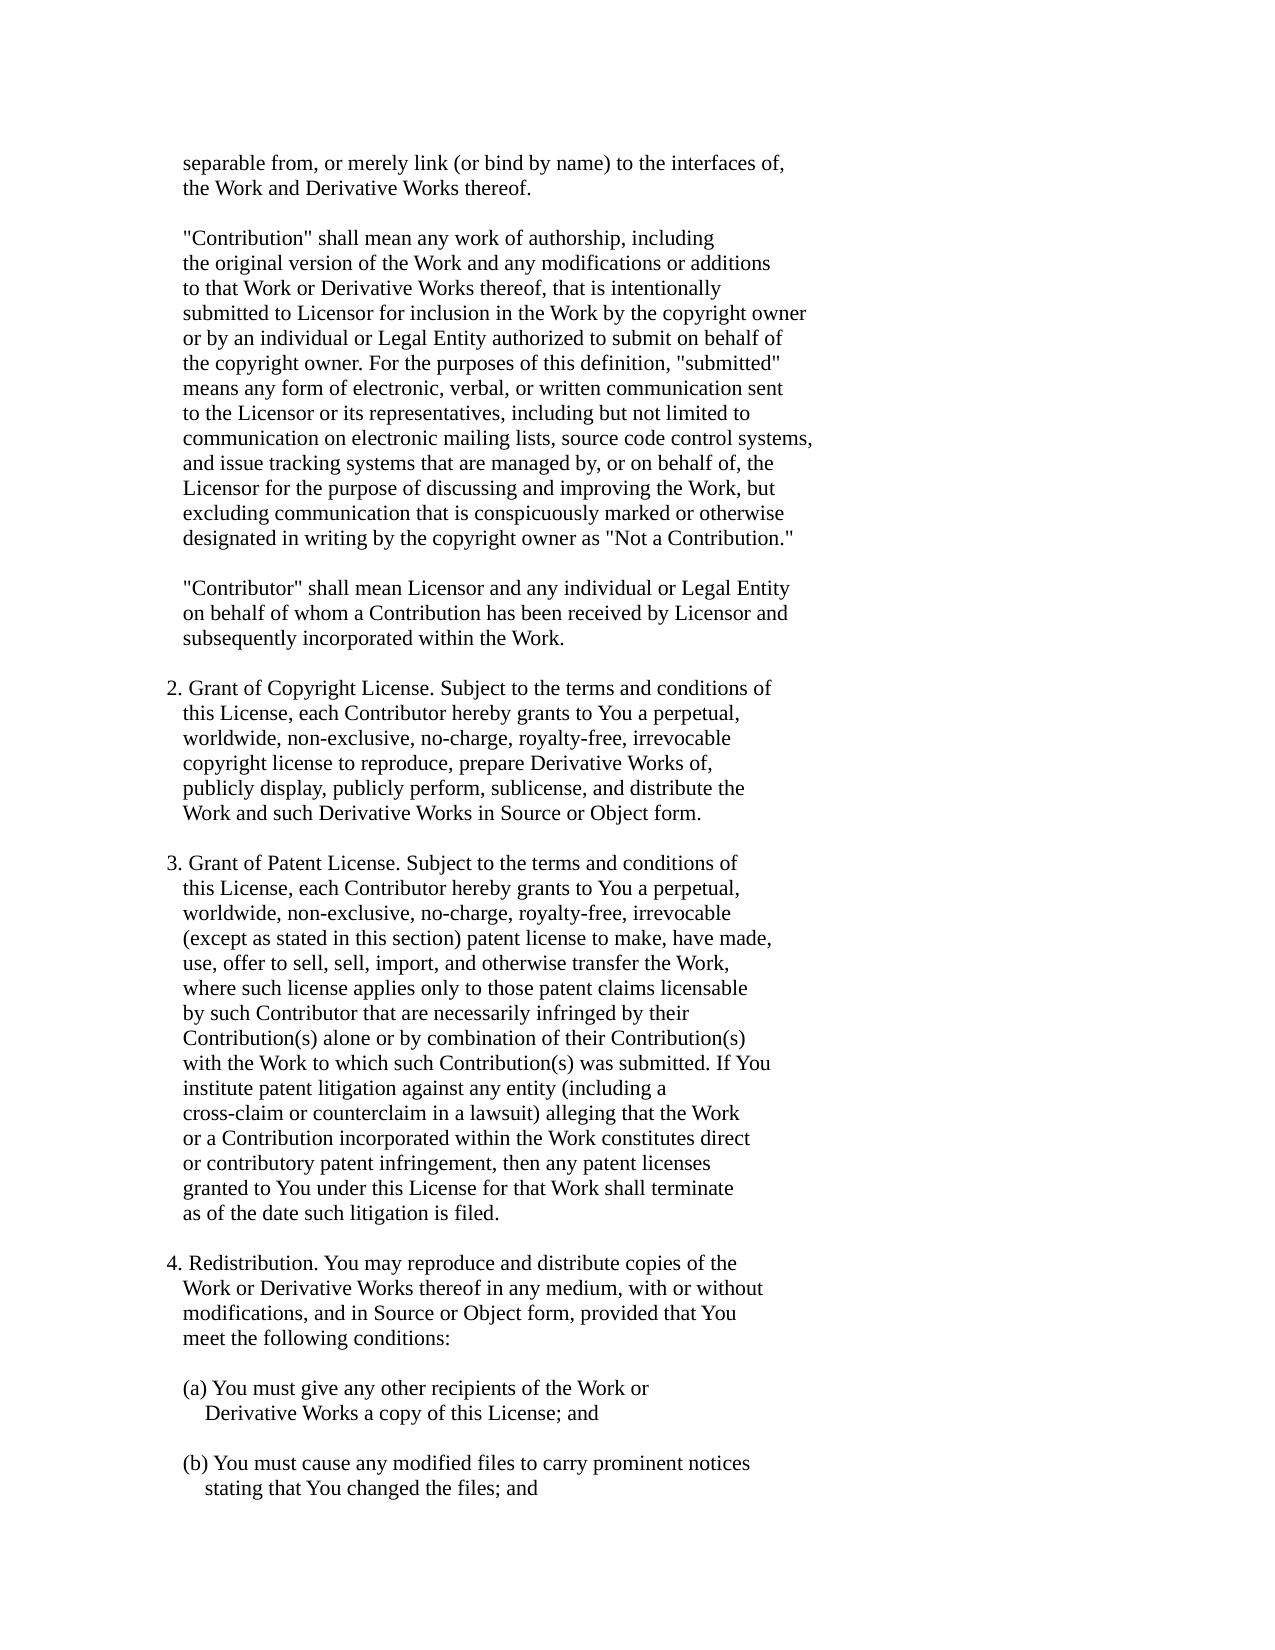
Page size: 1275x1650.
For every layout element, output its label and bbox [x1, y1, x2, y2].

text [150, 150, 1125, 1500]
